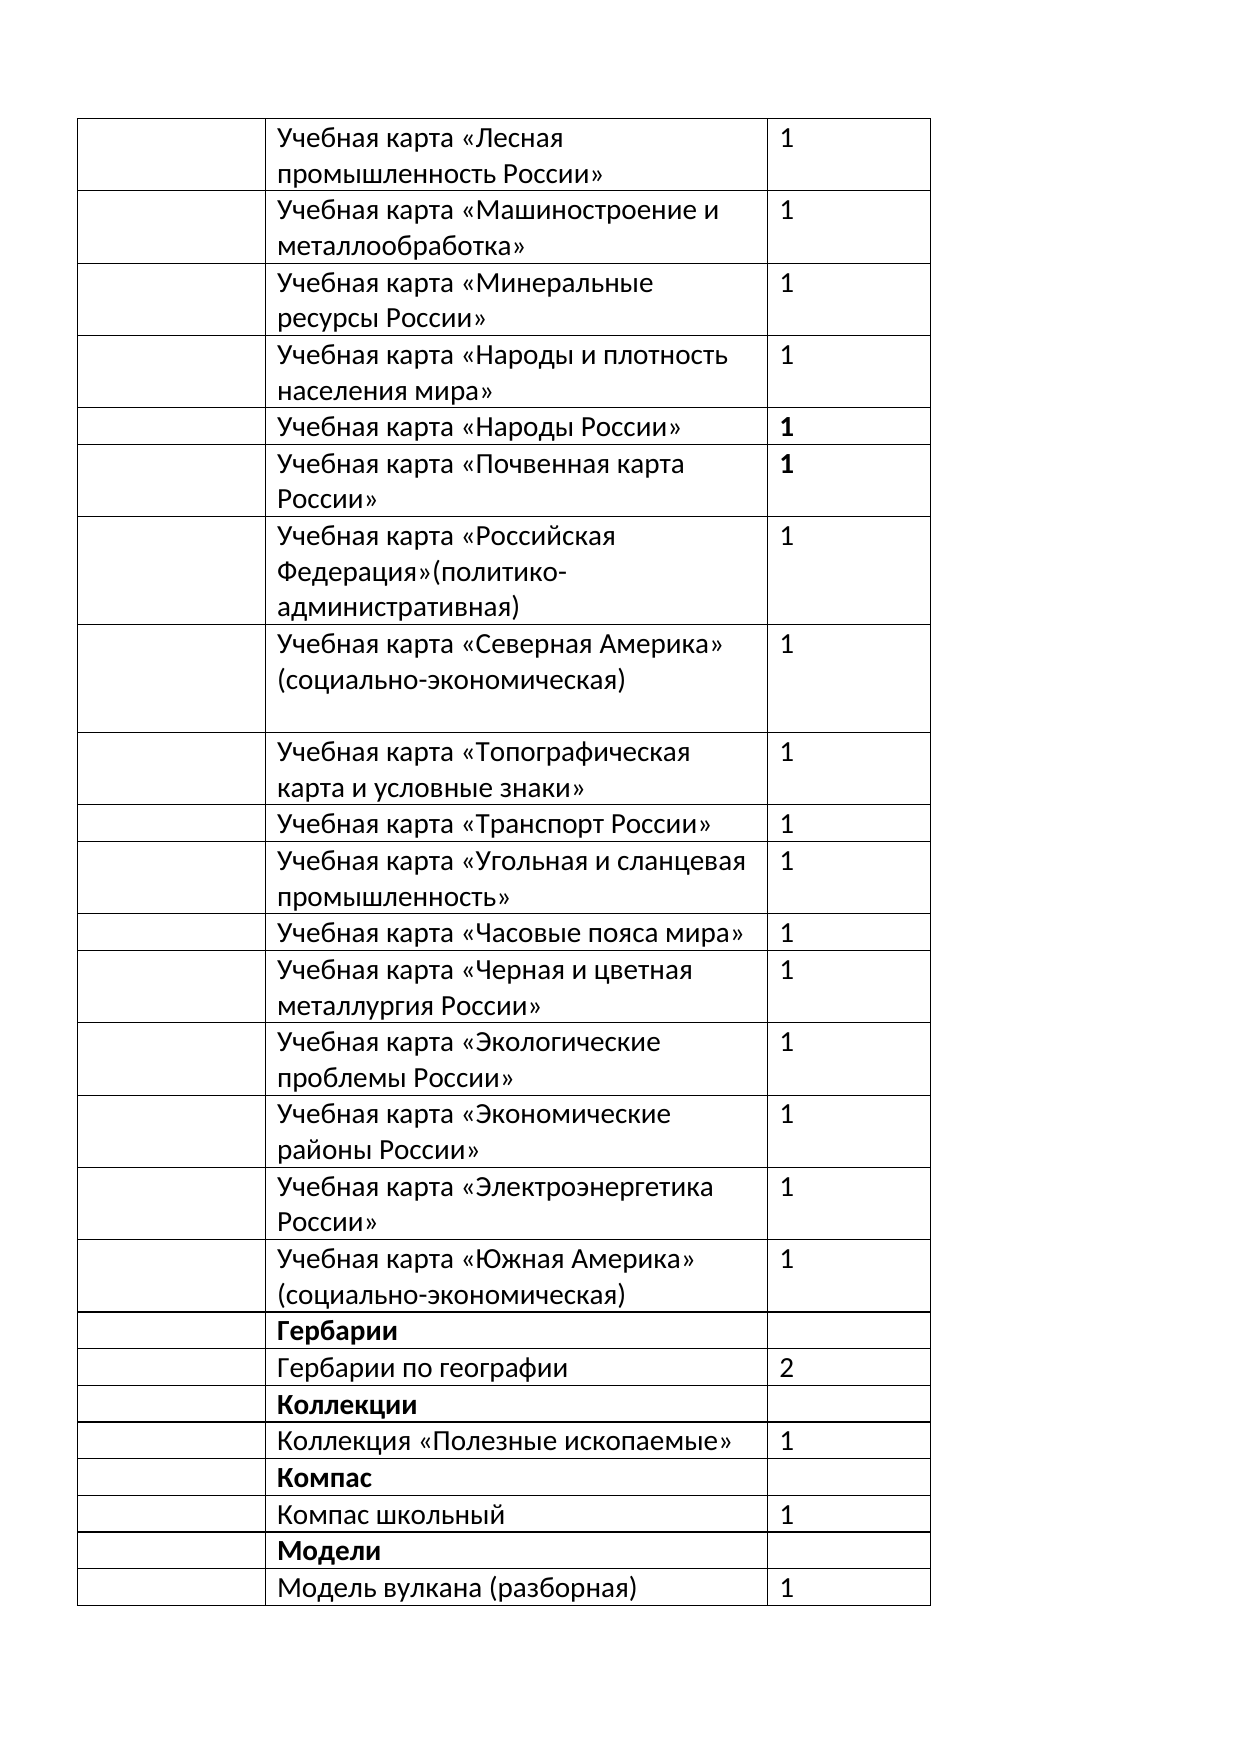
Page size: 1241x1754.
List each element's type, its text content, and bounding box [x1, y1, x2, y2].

table_cell 1 [768, 445, 930, 516]
table_cell [768, 1313, 930, 1348]
table_cell 1 [768, 625, 930, 732]
table_cell Коллекция «Полезные ископаемые» [266, 1423, 767, 1458]
table_cell [78, 1349, 265, 1385]
table_cell Учебная карта «Черная и цветная металлургия России» [266, 951, 767, 1022]
table_cell [78, 336, 265, 407]
table_cell Учебная карта «Южная Америка» (социально-экономическая) [266, 1240, 767, 1311]
table_cell [78, 264, 265, 335]
table_cell [768, 1533, 930, 1568]
table_cell Учебная карта «Почвенная карта России» [266, 445, 767, 516]
table_cell 1 [768, 336, 930, 407]
table_cell Учебная карта «Угольная и сланцевая промышленность» [266, 842, 767, 913]
table_cell 1 [768, 1023, 930, 1094]
table_cell [78, 625, 265, 732]
table_cell 1 [768, 1496, 930, 1531]
table_cell 1 [768, 842, 930, 913]
table_cell Учебная карта «Минеральные ресурсы России» [266, 264, 767, 335]
table_cell Компас школьный [266, 1496, 767, 1531]
table_cell 1 [768, 914, 930, 950]
table_cell [78, 951, 265, 1022]
table_cell Учебная карта «Экономические районы России» [266, 1096, 767, 1167]
table_cell Гербарии [266, 1313, 767, 1348]
table_cell 1 [768, 733, 930, 804]
table_cell Учебная карта «Топографическая карта и условные знаки» [266, 733, 767, 804]
table_cell [78, 1313, 265, 1348]
table_cell Учебная карта «Транспорт России» [266, 805, 767, 841]
table_cell [78, 1459, 265, 1495]
table_cell [78, 408, 265, 444]
table_cell 1 [768, 119, 930, 190]
table_cell [78, 1240, 265, 1311]
table_cell Учебная карта «Часовые пояса мира» [266, 914, 767, 950]
table_cell [78, 1023, 265, 1094]
table_cell Гербарии по географии [266, 1349, 767, 1385]
table_cell 1 [768, 1096, 930, 1167]
table_cell [768, 1386, 930, 1421]
table_cell Учебная карта «Электроэнергетика России» [266, 1168, 767, 1239]
table_cell [78, 805, 265, 841]
table_cell [78, 733, 265, 804]
table_cell Учебная карта «Народы России» [266, 408, 767, 444]
table_cell 1 [768, 191, 930, 263]
table_cell [78, 1569, 265, 1605]
table_cell [78, 191, 265, 263]
table_cell Модель вулкана (разборная) [266, 1569, 767, 1605]
table_cell Учебная карта «Российская Федерация»(политико-административная) [266, 517, 767, 624]
table_cell [78, 445, 265, 516]
table_cell [78, 1496, 265, 1531]
table_cell [78, 1386, 265, 1421]
table_cell Учебная карта «Народы и плотность населения мира» [266, 336, 767, 407]
table_cell 1 [768, 408, 930, 444]
table_cell 1 [768, 517, 930, 624]
table_cell 1 [768, 1240, 930, 1311]
table_cell 1 [768, 1168, 930, 1239]
table_cell Компас [266, 1459, 767, 1495]
table_cell Учебная карта «Лесная промышленность России» [266, 119, 767, 190]
table_cell [78, 119, 265, 190]
table_cell Коллекции [266, 1386, 767, 1421]
table_cell 2 [768, 1349, 930, 1385]
table_cell [78, 1096, 265, 1167]
table_cell [78, 1533, 265, 1568]
table_cell 1 [768, 951, 930, 1022]
table_cell 1 [768, 1569, 930, 1605]
table_cell [78, 517, 265, 624]
table_cell Учебная карта «Машиностроение и металлообработка» [266, 191, 767, 263]
table_cell 1 [768, 1423, 930, 1458]
table_cell [78, 842, 265, 913]
table_cell Модели [266, 1533, 767, 1568]
table_cell [768, 1459, 930, 1495]
table_cell 1 [768, 264, 930, 335]
table_cell [78, 1423, 265, 1458]
table_cell [78, 1168, 265, 1239]
table_cell Учебная карта «Экологические проблемы России» [266, 1023, 767, 1094]
table_cell 1 [768, 805, 930, 841]
table_cell Учебная карта «Северная Америка» (социально-экономическая) [266, 625, 767, 732]
table_cell [78, 914, 265, 950]
